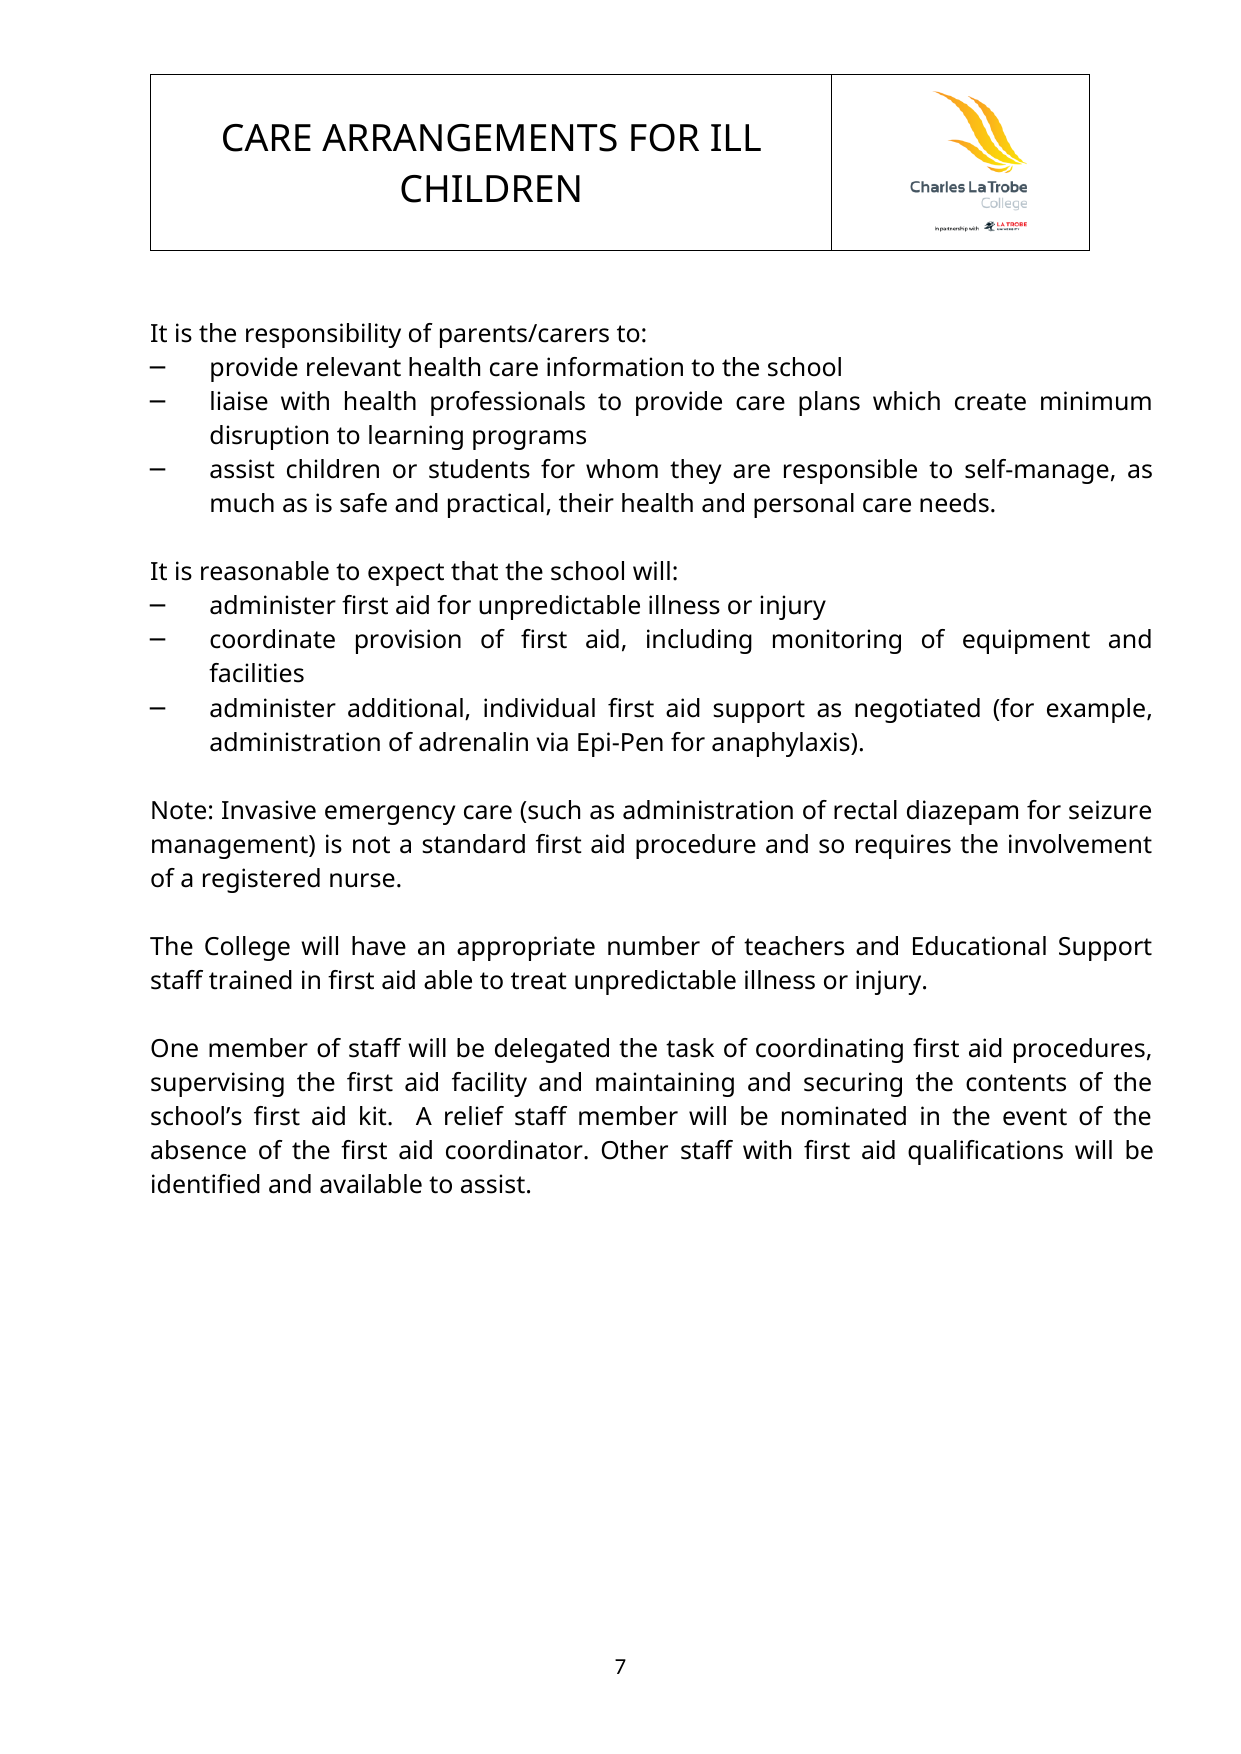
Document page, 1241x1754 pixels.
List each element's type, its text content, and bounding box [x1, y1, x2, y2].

text It is reasonable to expect that the school will: [150, 554, 1154, 588]
list liaise with health professionals to provide care plans which create minimum disruption to learning programs [150, 384, 1154, 452]
text It is the responsibility of parents/carers to: [150, 316, 1154, 349]
picture [896, 84, 1046, 241]
list coordinate provision of first aid, including monitoring of equipment and facilities [150, 622, 1154, 690]
list assist children or students for whom they are responsible to self-manage, as much as is safe and practical, their health and personal care needs. [150, 452, 1154, 520]
list administer first aid for unpredictable illness or injury [150, 588, 1154, 622]
text One member of staff will be delegated the task of coordinating first aid procedures, supervising the first aid facility and maintaining and securing the contents of the school’s first aid kit. A relief staff member will be nominated in the event of the absence of the first aid coordinator. Other staff with first aid qualifications will be identified and available to assist. [150, 1031, 1154, 1201]
list provide relevant health care information to the school [150, 349, 1154, 384]
text The College will have an appropriate number of teachers and Educational Support staff trained in first aid able to treat unpredictable illness or injury. [150, 929, 1154, 997]
list administer additional, individual first aid support as negotiated (for example, administration of adrenalin via Epi-Pen for anaphylaxis). [150, 690, 1154, 758]
text Note: Invasive emergency care (such as administration of rectal diazepam for seizure management) is not a standard first aid procedure and so requires the involvement of a registered nurse. [150, 792, 1154, 894]
